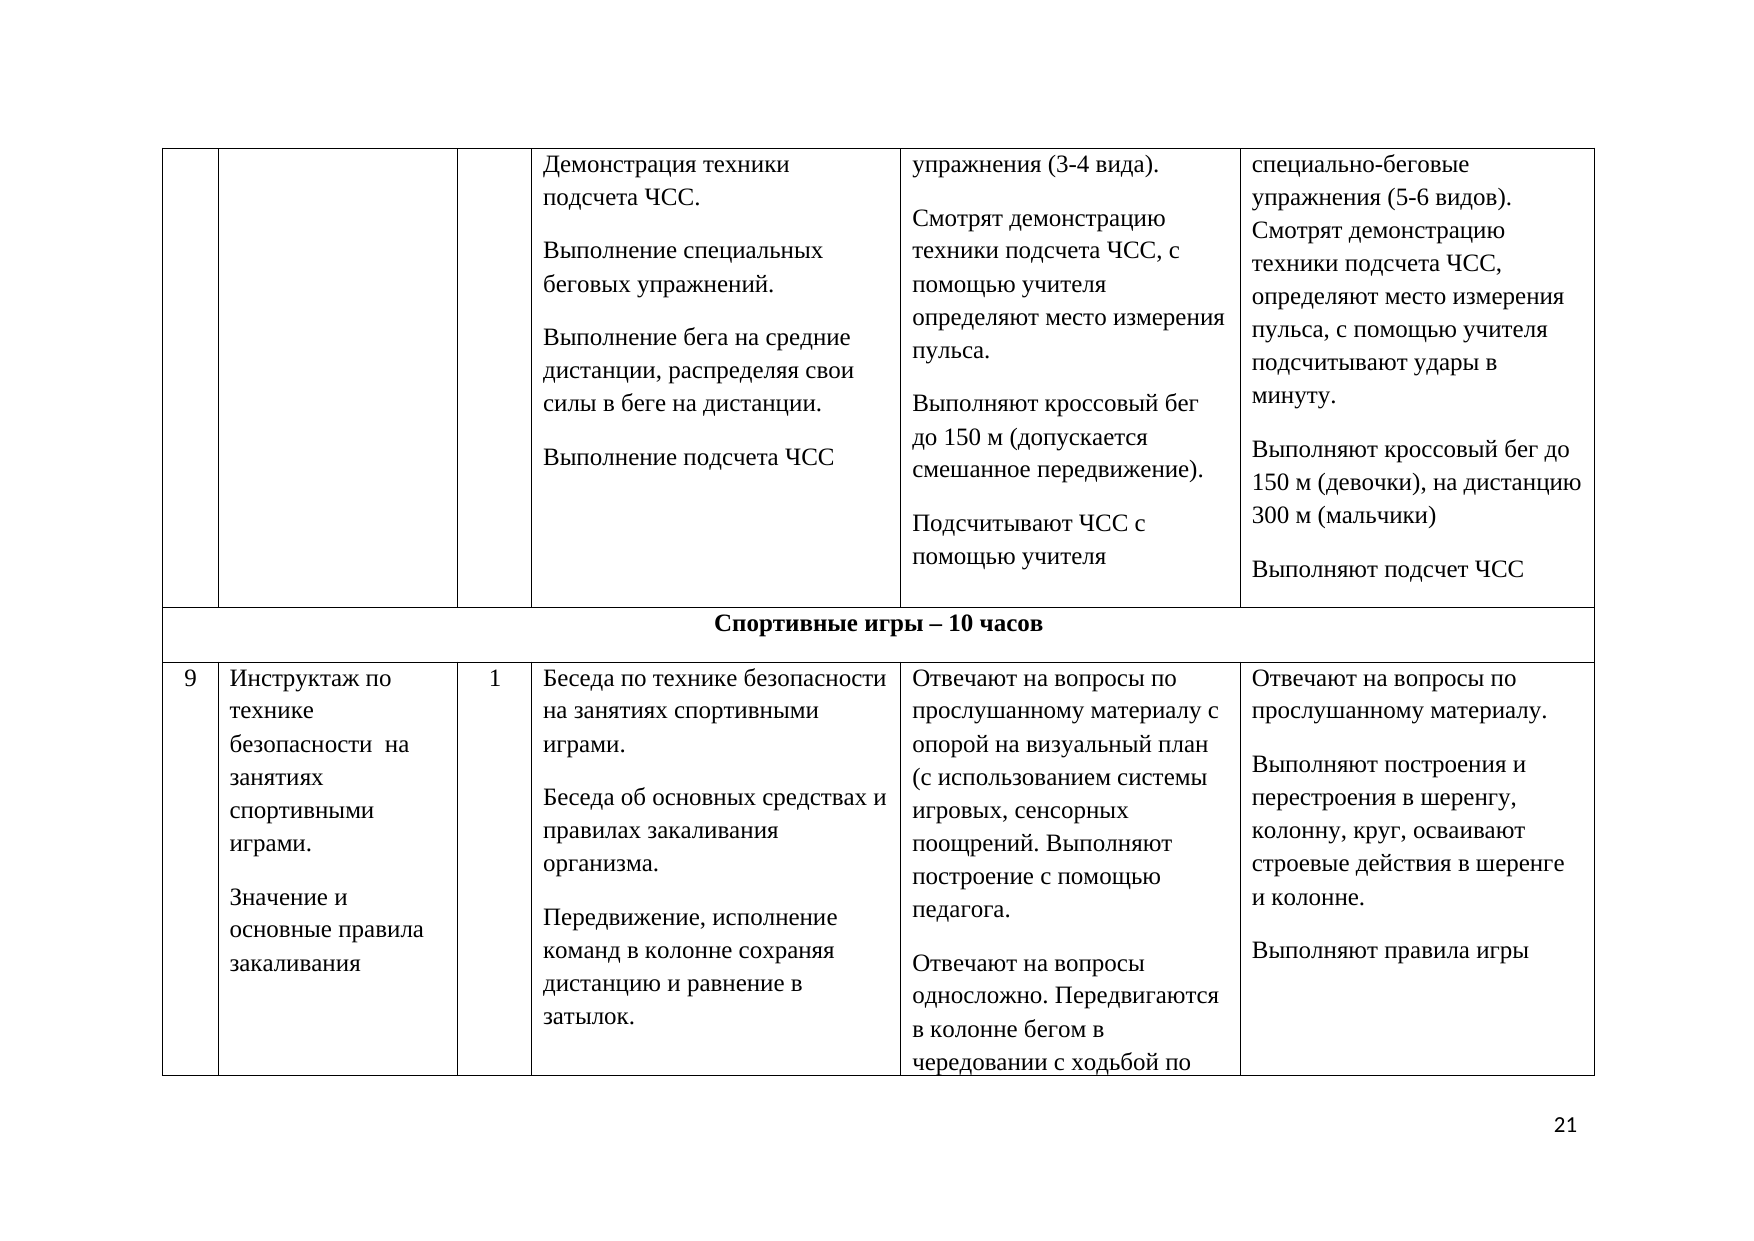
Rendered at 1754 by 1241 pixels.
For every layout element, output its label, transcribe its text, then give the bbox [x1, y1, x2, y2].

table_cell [532, 149, 900, 607]
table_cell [901, 149, 1240, 607]
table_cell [219, 149, 457, 607]
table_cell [1241, 149, 1594, 607]
table_cell 8 [163, 149, 218, 607]
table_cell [219, 663, 457, 1075]
table_cell 1 [458, 149, 531, 607]
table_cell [1241, 663, 1594, 1075]
table_cell 1 [458, 663, 531, 1075]
table_cell Спортивные игры – 10 часов [163, 608, 1594, 662]
table_cell 9 [163, 663, 218, 1075]
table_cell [532, 663, 900, 1075]
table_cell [901, 663, 1240, 1075]
